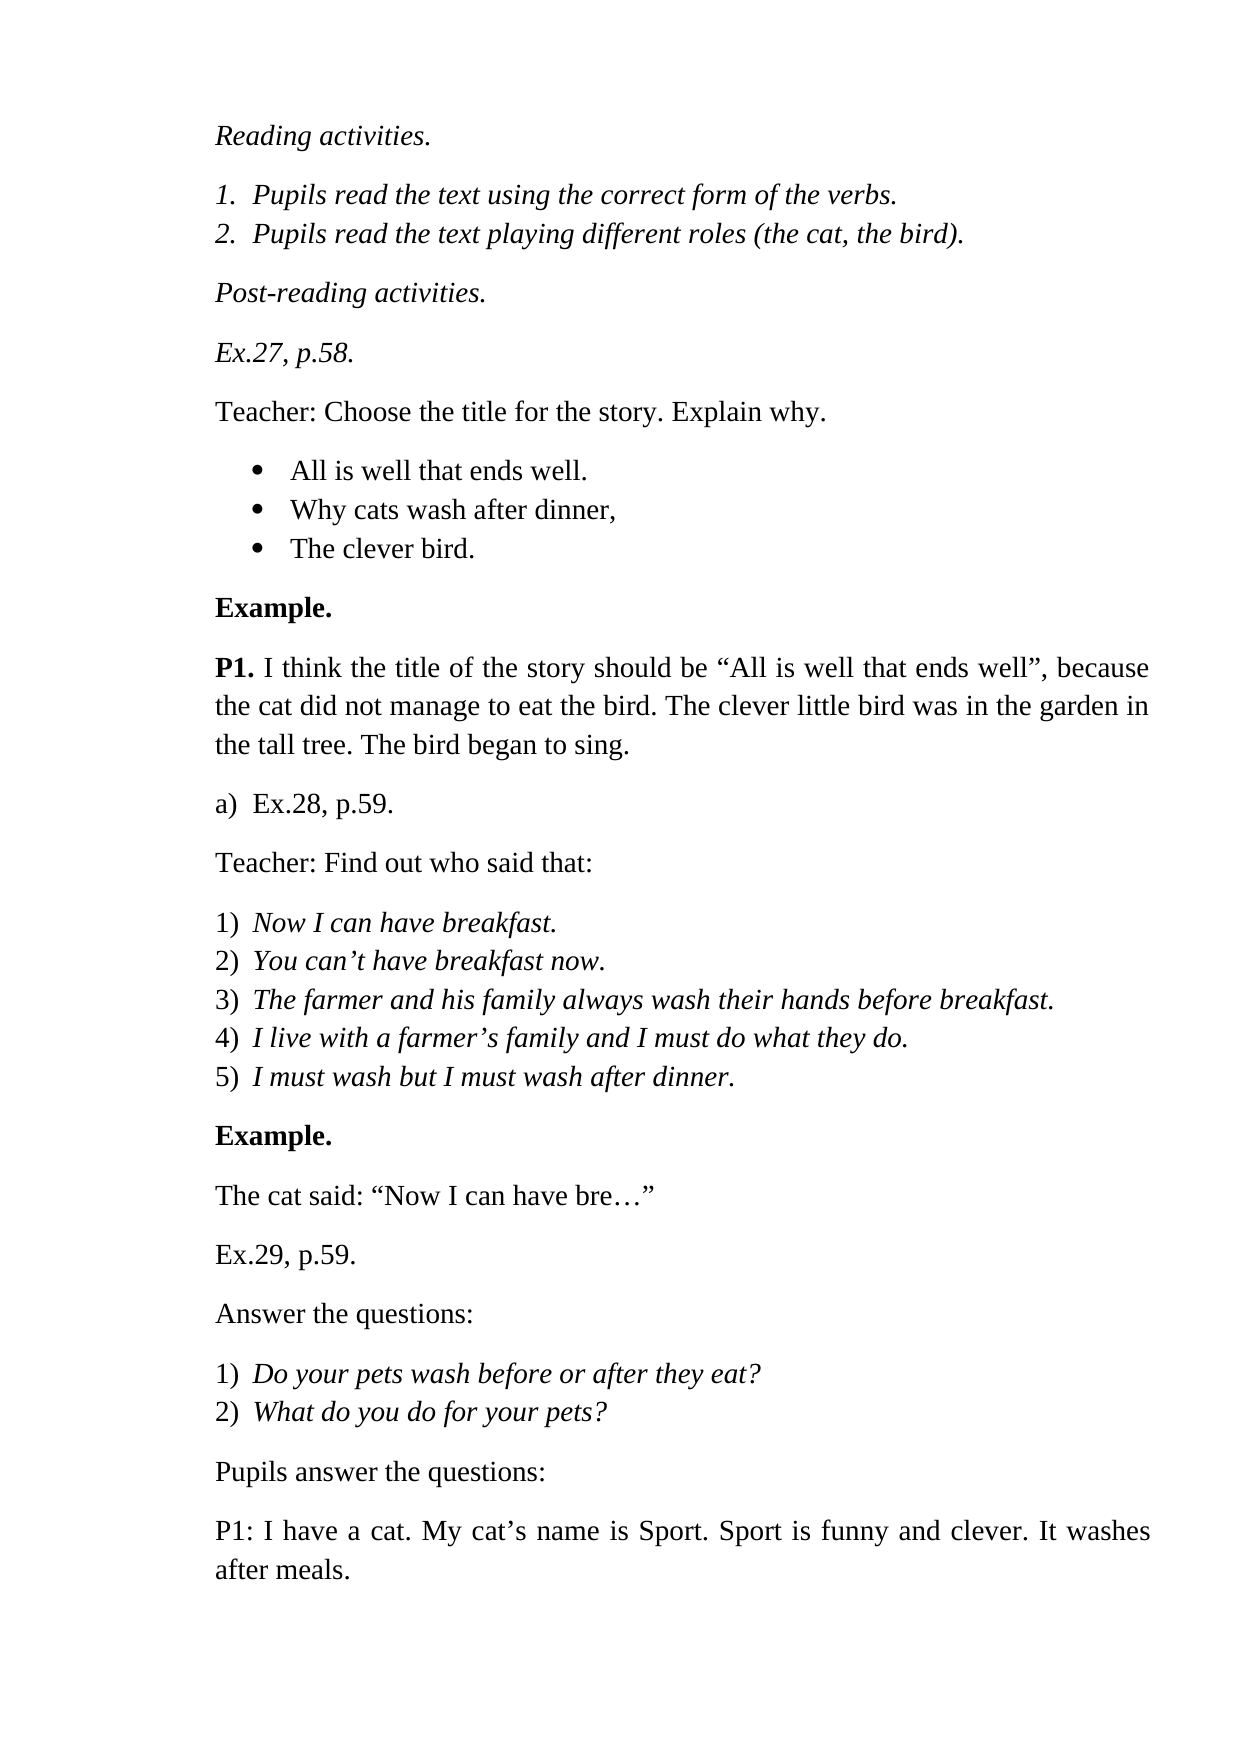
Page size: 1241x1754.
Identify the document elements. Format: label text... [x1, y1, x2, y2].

text Answer the questions: [215, 1297, 1152, 1330]
list Pupils read the text playing different roles (the cat, the bird). [215, 216, 1152, 249]
list I must wash but I must wash after dinner. [215, 1059, 1152, 1093]
text P1: I have a cat. My cat’s name is Sport. Sport is funny and clever. It washes after meals. [215, 1513, 1152, 1585]
list All is well that ends well. [252, 453, 1152, 487]
text Pupils answer the questions: [215, 1454, 1152, 1487]
list The farmer and his family always wash their hands before breakfast. [215, 982, 1152, 1016]
list The clever bird. [252, 531, 1152, 564]
text Post-reading activities. [215, 275, 1152, 309]
text Ex.29, p.59. [215, 1237, 1152, 1271]
text Teacher: Choose the title for the story. Explain why. [215, 394, 1152, 428]
list You can’t have breakfast now. [215, 943, 1152, 977]
text The cat said: “Now I can have bre…” [215, 1178, 1152, 1211]
list What do you do for your pets? [215, 1394, 1152, 1428]
text P1. I think the title of the story should be “All is well that ends well”, because the cat did not manage to eat the bird. The clever little bird was in the garden in the tall tree. The bird began to sing. [215, 650, 1152, 760]
text Ex.27, p.58. [215, 335, 1152, 368]
list I live with a farmer’s family and I must do what they do. [215, 1021, 1152, 1054]
list Pupils read the text using the correct form of the verbs. [215, 177, 1152, 211]
list Why cats wash after dinner, [252, 492, 1152, 526]
text Example. [215, 1118, 1152, 1152]
list Do your pets wash before or after they eat? [215, 1356, 1152, 1389]
list Ex.28, p.59. [215, 786, 1152, 820]
list Now I can have breakfast. [215, 905, 1152, 938]
text Example. [215, 590, 1152, 624]
text Reading activities. [215, 118, 1152, 152]
text Teacher: Find out who said that: [215, 846, 1152, 879]
